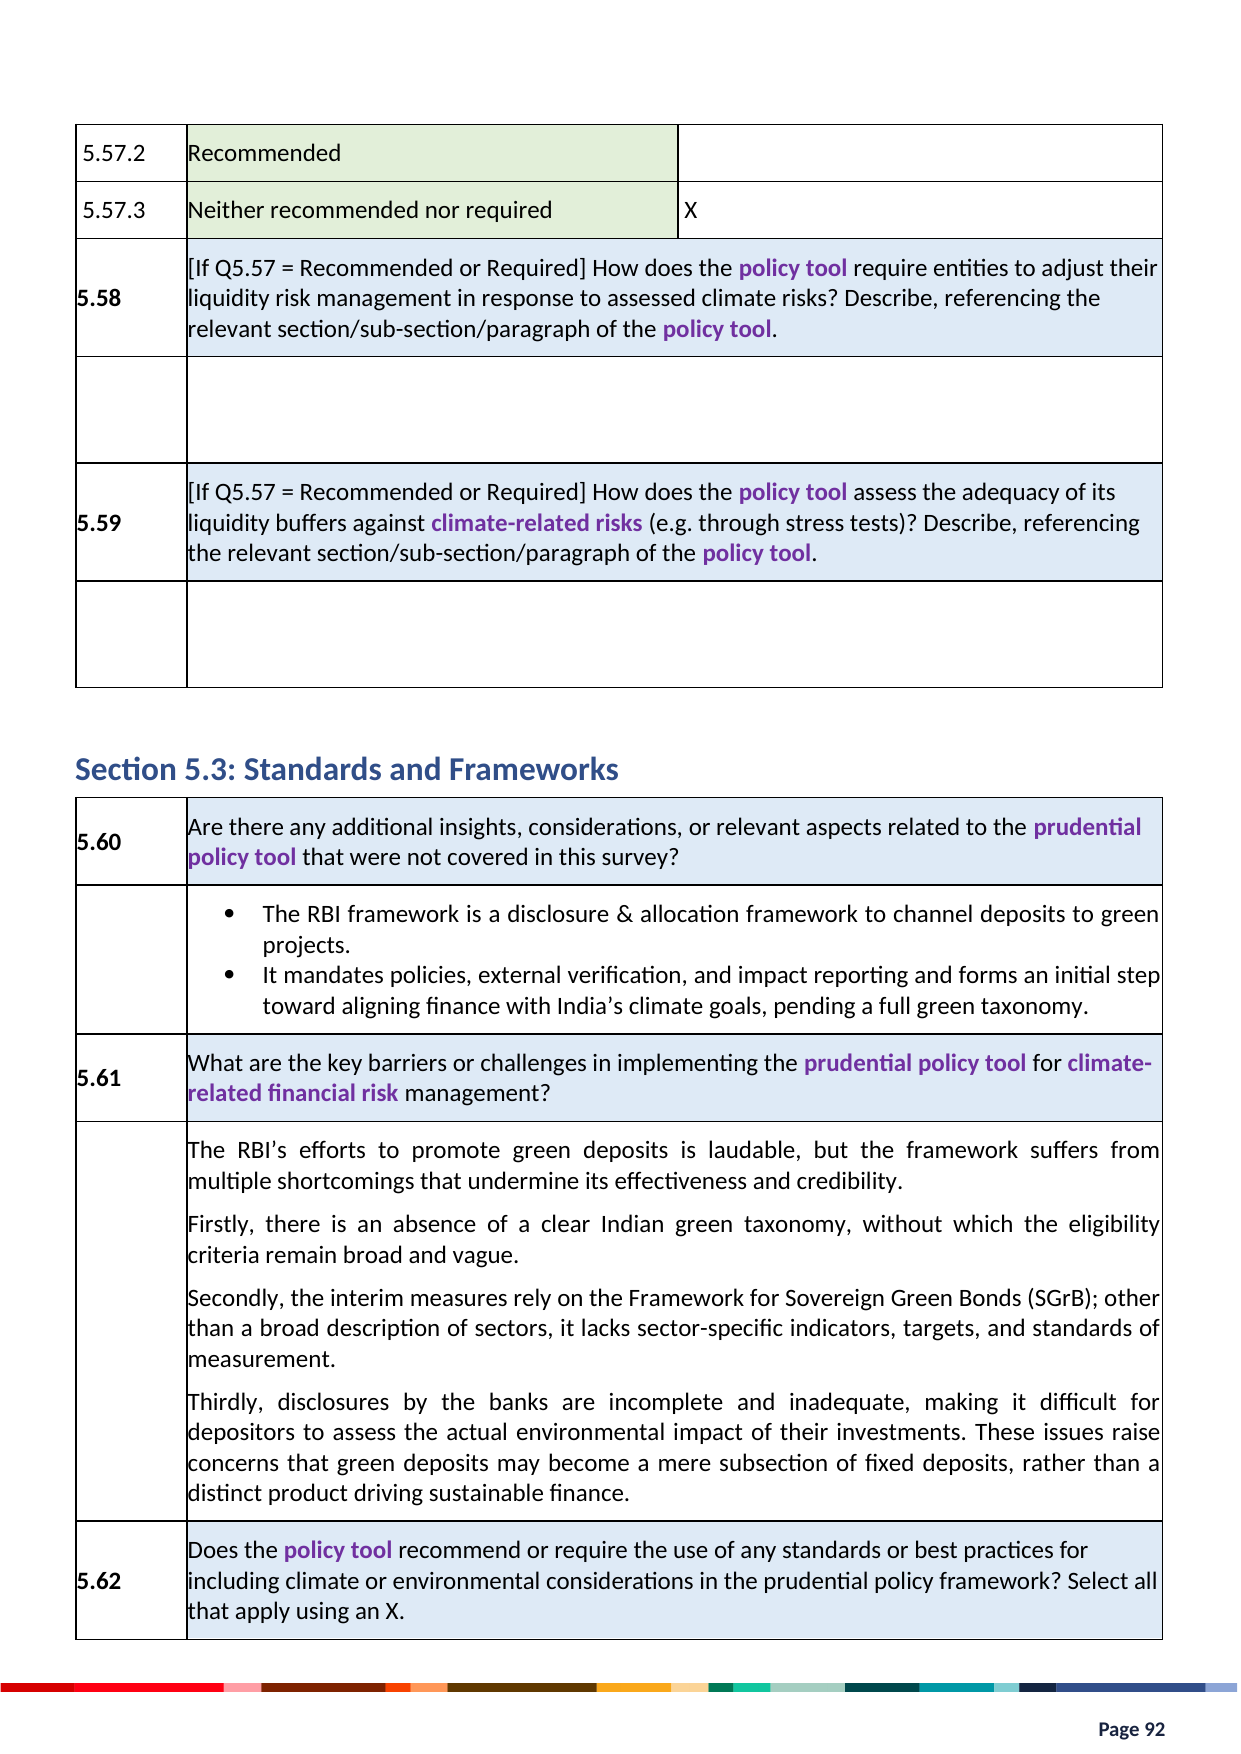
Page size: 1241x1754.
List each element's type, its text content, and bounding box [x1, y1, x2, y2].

subtitle Section 5.3: Standards and Frameworks [75, 748, 1165, 788]
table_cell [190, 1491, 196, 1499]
picture [0, 1683, 1236, 1692]
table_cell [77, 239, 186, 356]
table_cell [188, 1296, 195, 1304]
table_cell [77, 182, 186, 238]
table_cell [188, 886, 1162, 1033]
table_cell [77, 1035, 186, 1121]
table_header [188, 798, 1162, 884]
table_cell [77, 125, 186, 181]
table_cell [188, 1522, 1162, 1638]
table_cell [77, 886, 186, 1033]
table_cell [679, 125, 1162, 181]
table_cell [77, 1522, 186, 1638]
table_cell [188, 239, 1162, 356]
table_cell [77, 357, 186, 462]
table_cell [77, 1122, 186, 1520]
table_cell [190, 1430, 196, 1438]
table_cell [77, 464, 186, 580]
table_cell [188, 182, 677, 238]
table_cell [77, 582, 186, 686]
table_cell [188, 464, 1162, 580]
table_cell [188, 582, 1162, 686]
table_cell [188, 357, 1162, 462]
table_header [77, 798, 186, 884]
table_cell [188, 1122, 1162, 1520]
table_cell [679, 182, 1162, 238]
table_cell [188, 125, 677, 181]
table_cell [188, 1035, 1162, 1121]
